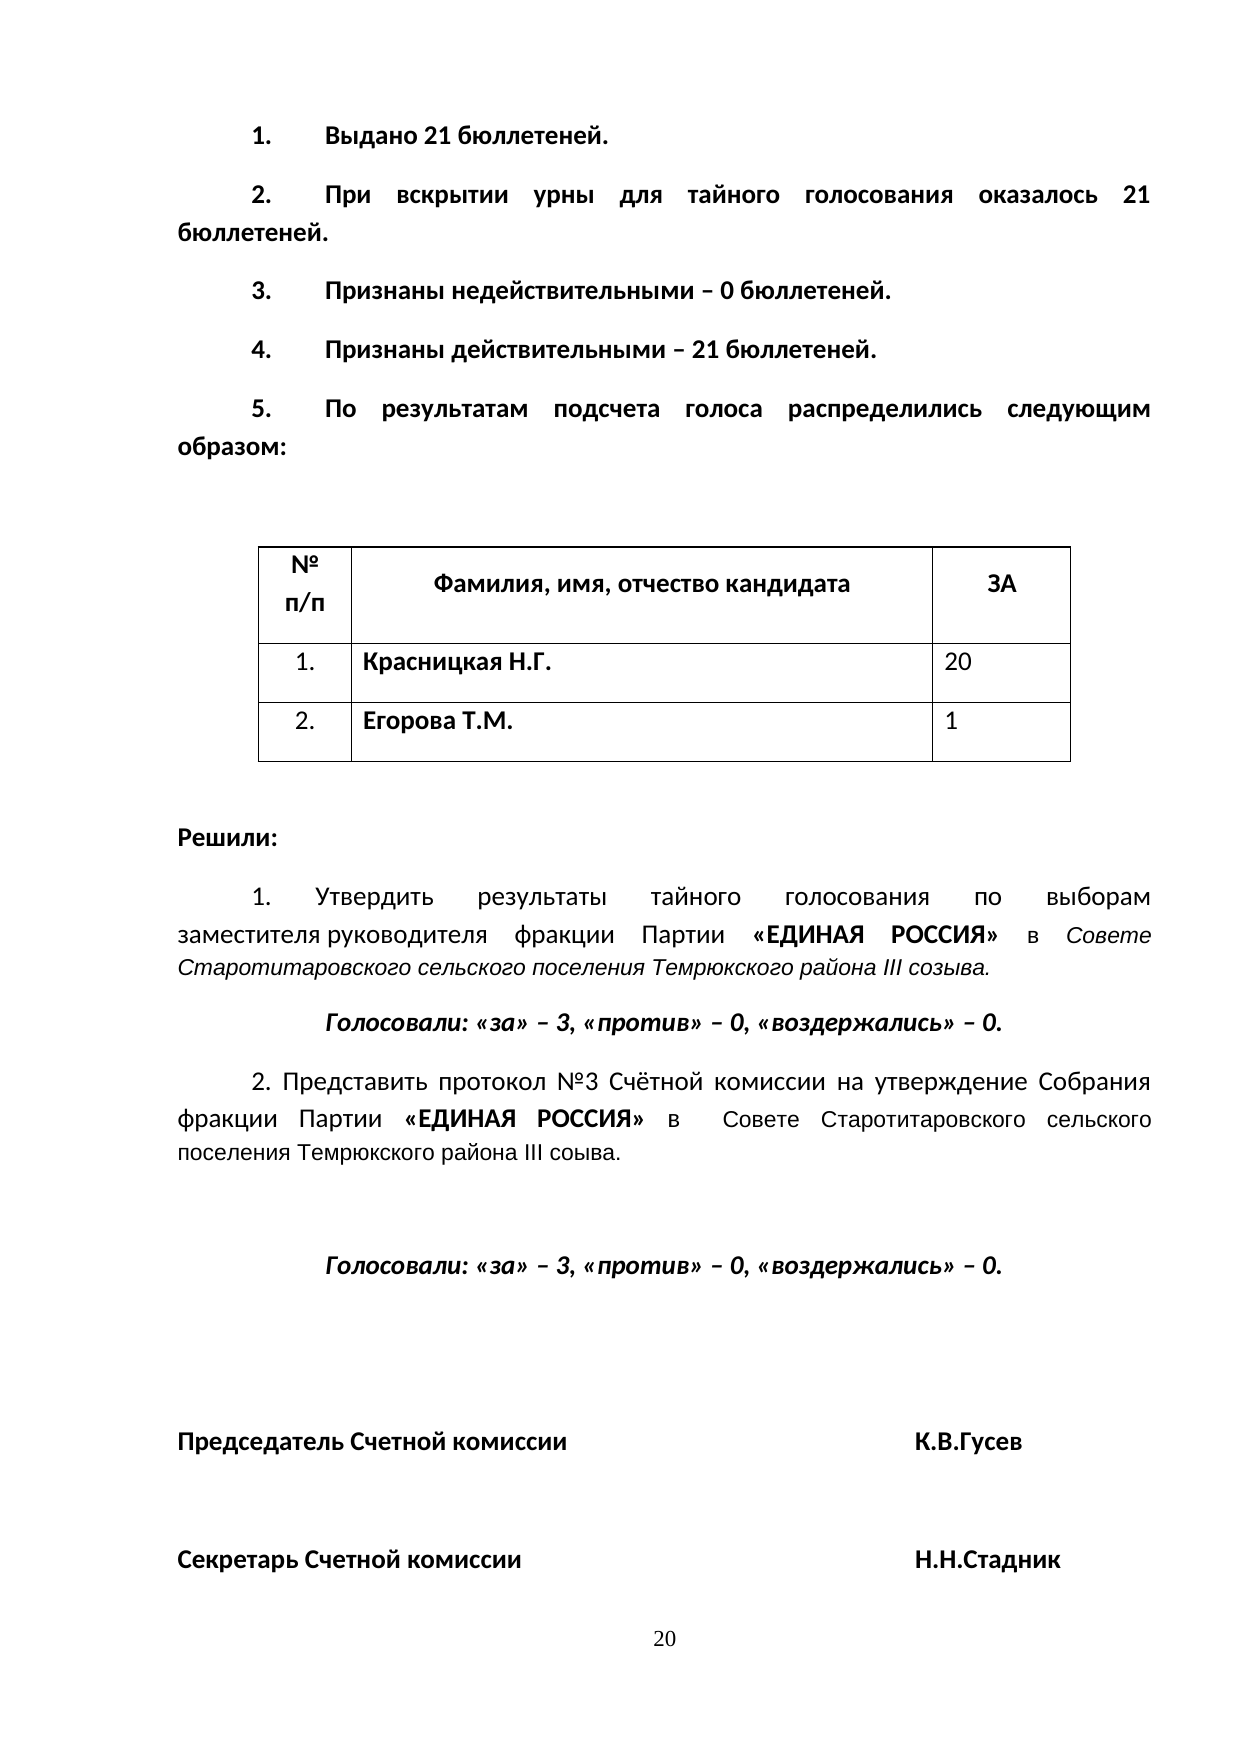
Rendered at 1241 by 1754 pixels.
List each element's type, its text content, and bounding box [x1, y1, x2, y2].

text Голосовали: «за» – 3, «против» – 0, «воздержались» – 0. [177, 1248, 1152, 1281]
table_cell 2. [259, 703, 351, 761]
text Председатель Счетной комиссии К.В.Гусев [177, 1424, 1152, 1458]
table_cell 1 [933, 703, 1070, 761]
table_header ЗА [933, 548, 1070, 643]
text 4. Признаны действительными – 21 бюллетеней. [177, 332, 1152, 365]
text 5. По результатам подсчета голоса распределились следующим образом: [177, 391, 1152, 462]
table_header № п/п [259, 548, 351, 643]
text 1. Выдано 21 бюллетеней. [177, 118, 1152, 151]
table_cell 1. [259, 644, 351, 702]
text 2. Представить протокол №3 Счётной комиссии на утверждение Собрания фракции Партии «ЕДИНАЯ РОССИЯ» в Совете Старотитаровского сельского поселения Темрюкского района III соыва. [177, 1064, 1152, 1165]
text 3. Признаны недействительными – 0 бюллетеней. [177, 273, 1152, 307]
text Секретарь Счетной комиссии Н.Н.Стадник [177, 1542, 1152, 1575]
table_header Фамилия, имя, отчество кандидата [352, 548, 932, 643]
table_cell Егорова Т.М. [352, 703, 932, 761]
table_cell Красницкая Н.Г. [352, 644, 932, 702]
table_cell 20 [933, 644, 1070, 702]
text Решили: [177, 820, 1152, 853]
text Голосовали: «за» – 3, «против» – 0, «воздержались» – 0. [177, 1005, 1152, 1038]
text 2. При вскрытии урны для тайного голосования оказалось 21 бюллетеней. [177, 177, 1152, 248]
text 1. Утвердить результаты тайного голосования по выборам заместителя руководителя фракции Партии «ЕДИНАЯ РОССИЯ» в Совете Старотитаровского сельского поселения Темрюкского района III созыва. [177, 879, 1152, 980]
